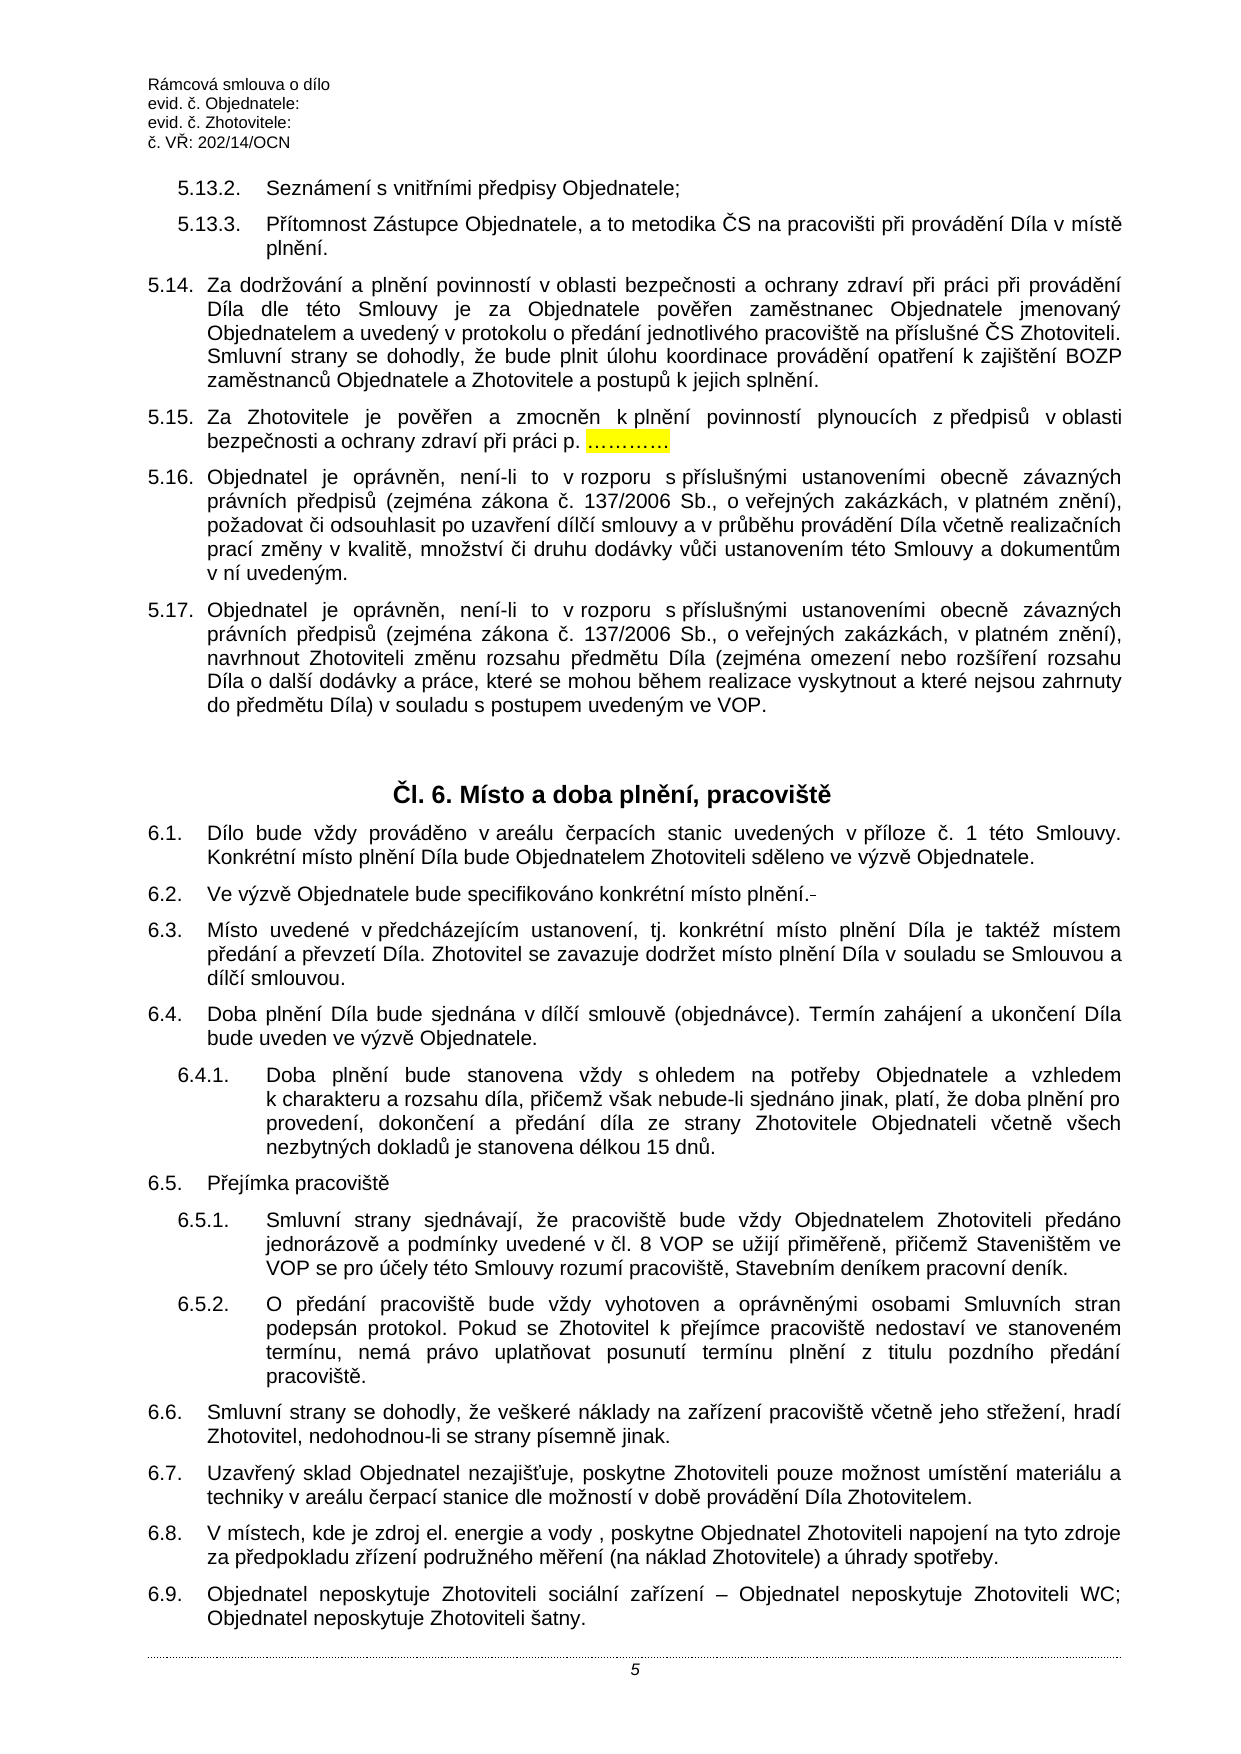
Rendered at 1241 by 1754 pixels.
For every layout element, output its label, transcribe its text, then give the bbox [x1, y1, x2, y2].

text Objednatel je oprávněn, není-li to v rozporu s příslušnými ustanoveními obecně závazných právních předpisů (zejména zákona č. 137/2006 Sb., o veřejných zakázkách, v platném znění), požadovat či odsouhlasit po uzavření dílčí smlouvy a v průběhu provádění Díla včetně realizačních prací změny v kvalitě, množství či druhu dodávky vůči ustanovením této Smlouvy a dokumentům v ní uvedeným. [148, 465, 1122, 585]
text Přejímka pracoviště [148, 1171, 1122, 1195]
list Za dodržování a plnění povinností v oblasti bezpečnosti a ochrany zdraví při práci při provádění Díla dle této Smlouvy je za Objednatele pověřen zaměstnanec Objednatele jmenovaný Objednatelem a uvedený v protokolu o předání jednotlivého pracoviště na příslušné ČS Zhotoviteli. Smluvní strany se dohodly, že bude plnit úlohu koordinace provádění opatření k zajištění BOZP zaměstnanců Objednatele a Zhotovitele a postupů k jejich splnění. [148, 272, 1122, 392]
text Doba plnění bude stanovena vždy s ohledem na potřeby Objednatele a vzhledem k charakteru a rozsahu díla, přičemž však nebude-li sjednáno jinak, platí, že doba plnění pro provedení, dokončení a předání díla ze strany Zhotovitele Objednateli včetně všech nezbytných dokladů je stanovena délkou 15 dnů. [177, 1063, 1122, 1158]
text Dílo bude vždy prováděno v areálu čerpacích stanic uvedených v příloze č. 1 této Smlouvy. Konkrétní místo plnění Díla bude Objednatelem Zhotoviteli sděleno ve výzvě Objednatele. [148, 821, 1122, 869]
text O předání pracoviště bude vždy vyhotoven a oprávněnými osobami Smluvních stran podepsán protokol. Pokud se Zhotovitel k přejímce pracoviště nedostaví ve stanoveném termínu, nemá právo uplatňovat posunutí termínu plnění z titulu pozdního předání pracoviště. [177, 1292, 1122, 1388]
text Doba plnění Díla bude sjednána v dílčí smlouvě (objednávce). Termín zahájení a ukončení Díla bude uveden ve výzvě Objednatele. [148, 1002, 1122, 1050]
text Místo a doba plnění, pracoviště [102, 780, 1122, 808]
text Objednatel neposkytuje Zhotoviteli sociální zařízení – Objednatel neposkytuje Zhotoviteli WC; Objednatel neposkytuje Zhotoviteli šatny. [148, 1581, 1122, 1629]
list Za Zhotovitele je pověřen a zmocněn k plnění povinností plynoucích z předpisů v oblasti bezpečnosti a ochrany zdraví při práci p. ………… [148, 405, 1122, 453]
text Místo uvedené v předcházejícím ustanovení, tj. konkrétní místo plnění Díla je taktéž místem předání a převzetí Díla. Zhotovitel se zavazuje dodržet místo plnění Díla v souladu se Smlouvou a dílčí smlouvou. [148, 918, 1122, 990]
text Objednatel je oprávněn, není-li to v rozporu s příslušnými ustanoveními obecně závazných právních předpisů (zejména zákona č. 137/2006 Sb., o veřejných zakázkách, v platném znění), navrhnout Zhotoviteli změnu rozsahu předmětu Díla (zejména omezení nebo rozšíření rozsahu Díla o další dodávky a práce, které se mohou během realizace vyskytnout a které nejsou zahrnuty do předmětu Díla) v souladu s postupem uvedeným ve VOP. [148, 597, 1122, 717]
text Přítomnost Zástupce Objednatele, a to metodika ČS na pracovišti při provádění Díla v místě plnění. [177, 212, 1122, 260]
text Seznámení s vnitřními předpisy Objednatele; [177, 176, 1122, 199]
text Uzavřený sklad Objednatel nezajišťuje, poskytne Zhotoviteli pouze možnost umístění materiálu a techniky v areálu čerpací stanice dle možností v době provádění Díla Zhotovitelem. [148, 1461, 1122, 1508]
text V místech, kde je zdroj el. energie a vody , poskytne Objednatel Zhotoviteli napojení na tyto zdroje za předpokladu zřízení podružného měření (na náklad Zhotovitele) a úhrady spotřeby. [148, 1521, 1122, 1569]
text Smluvní strany sjednávají, že pracoviště bude vždy Objednatelem Zhotoviteli předáno jednorázově a podmínky uvedené v čl. 8 VOP se užijí přiměřeně, přičemž Staveništěm ve VOP se pro účely této Smlouvy rozumí pracoviště, Stavebním deníkem pracovní deník. [177, 1207, 1122, 1279]
text Smluvní strany se dohodly, že veškeré náklady na zařízení pracoviště včetně jeho střežení, hradí Zhotovitel, nedohodnou-li se strany písemně jinak. [148, 1400, 1122, 1448]
text Ve výzvě Objednatele bude specifikováno konkrétní místo plnění. [148, 881, 1122, 905]
